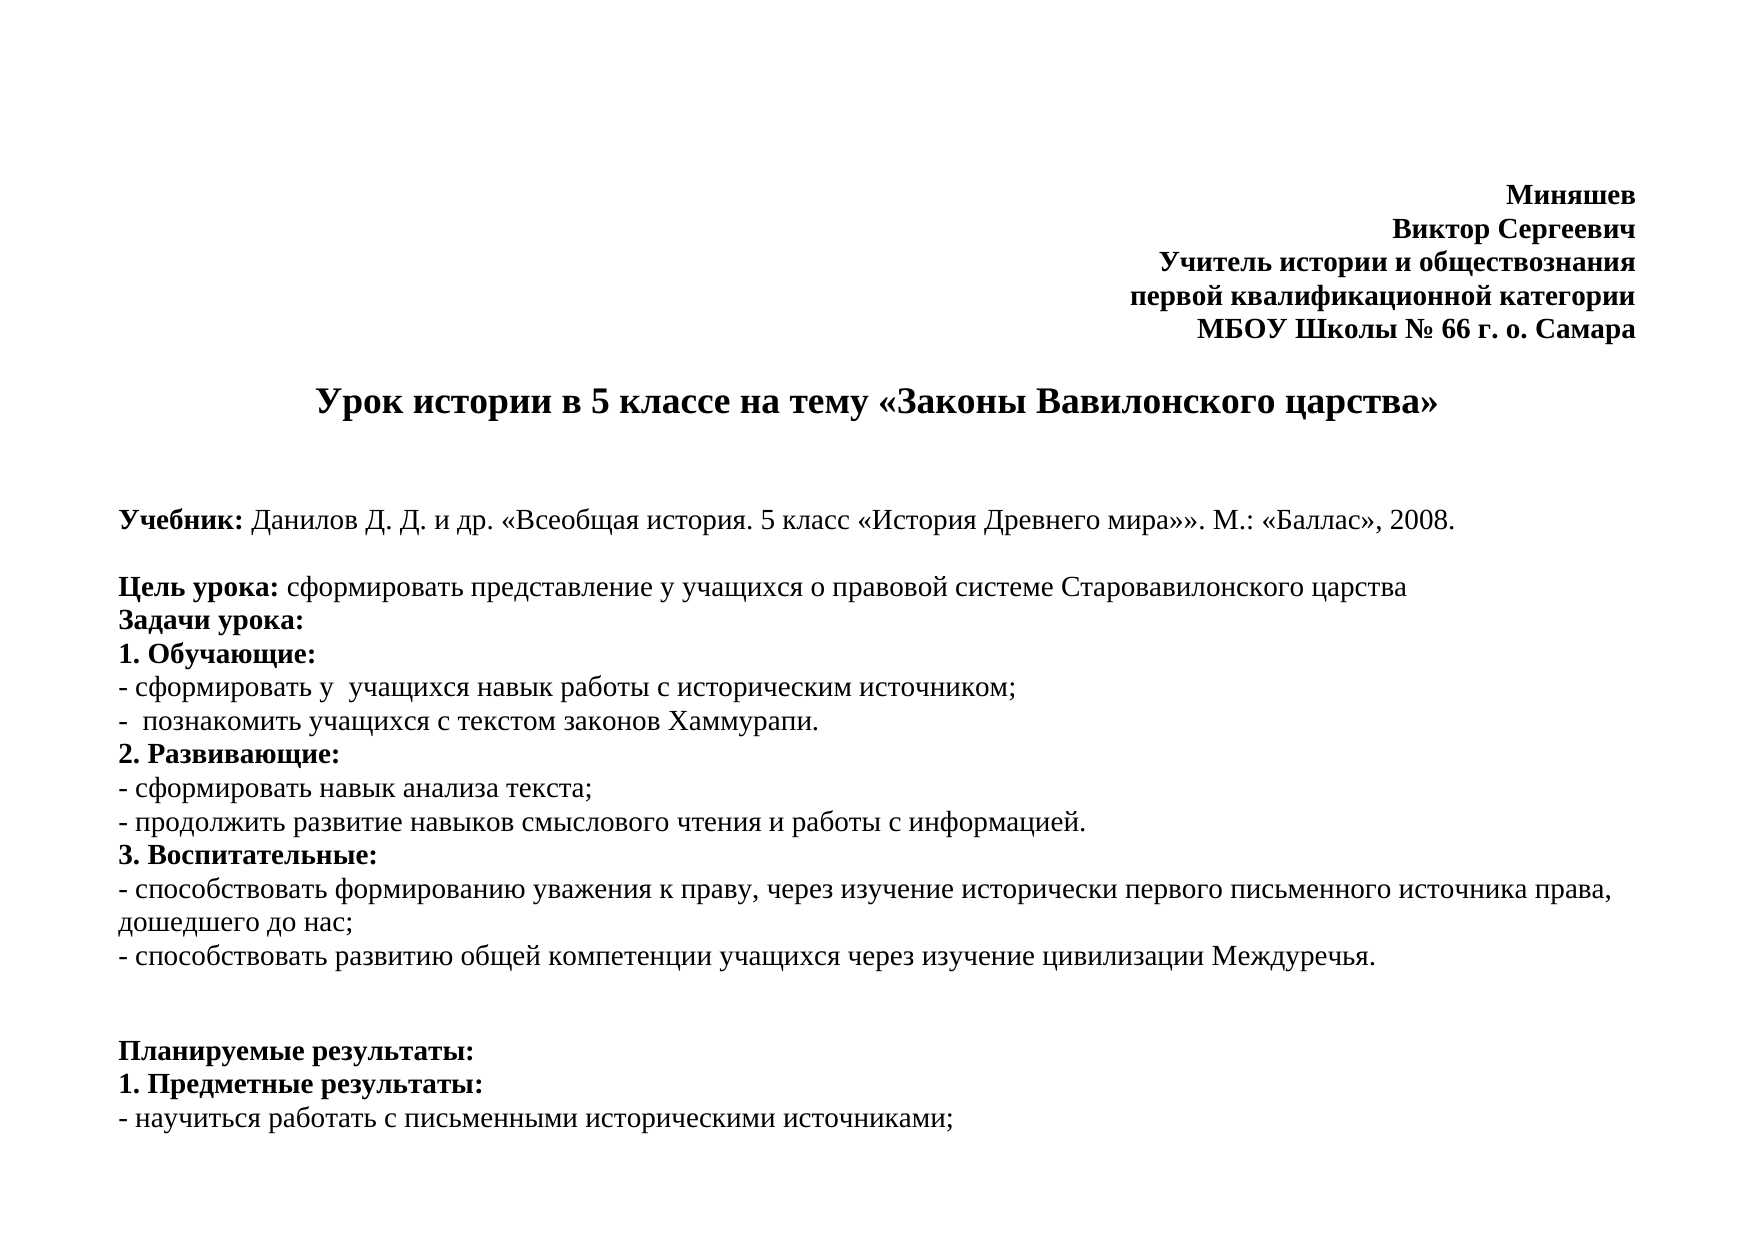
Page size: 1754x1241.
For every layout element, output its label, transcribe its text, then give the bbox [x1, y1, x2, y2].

text - сформировать навык анализа текста; [118, 770, 1636, 804]
text Урок истории в 5 классе на тему «Законы Вавилонского царства» [118, 378, 1636, 422]
text Учебник: Данилов Д. Д. и др. «Всеобщая история. 5 класс «История Древнего мира»». М.: «Баллас», 2008. [118, 502, 1636, 535]
text 3. Воспитательные: [118, 837, 1636, 871]
text - сформировать у учащихся навык работы с историческим источником; [118, 669, 1636, 703]
text Цель урока: сформировать представление у учащихся о правовой системе Старовавилонского царства [118, 569, 1636, 602]
text Миняшев Виктор Сергеевич [118, 177, 1636, 244]
text МБОУ Школы № . о. Самара [118, 311, 1636, 345]
text 1. Предметные результаты: [118, 1066, 1636, 1100]
text Задачи урока: [118, 602, 1636, 636]
text - продолжить развитие навыков смыслового чтения и работы с информацией. [118, 804, 1636, 837]
text - способствовать формированию уважения к праву, через изучение исторически первого письменного источника права, дошедшего до нас; [118, 871, 1636, 938]
text Учитель истории и обществознания [118, 244, 1636, 278]
text - научиться работать с письменными историческими источниками; [118, 1100, 1636, 1133]
text первой квалификационной категории [118, 278, 1636, 311]
text - способствовать развитию общей компетенции учащихся через изучение цивилизации Междуречья. [118, 938, 1636, 971]
text - познакомить учащихся с текстом законов Хаммурапи. [118, 703, 1636, 737]
text 2. Развивающие: [118, 737, 1636, 770]
text Планируемые результаты: [118, 1033, 1636, 1066]
text 1. Обучающие: [118, 636, 1636, 669]
